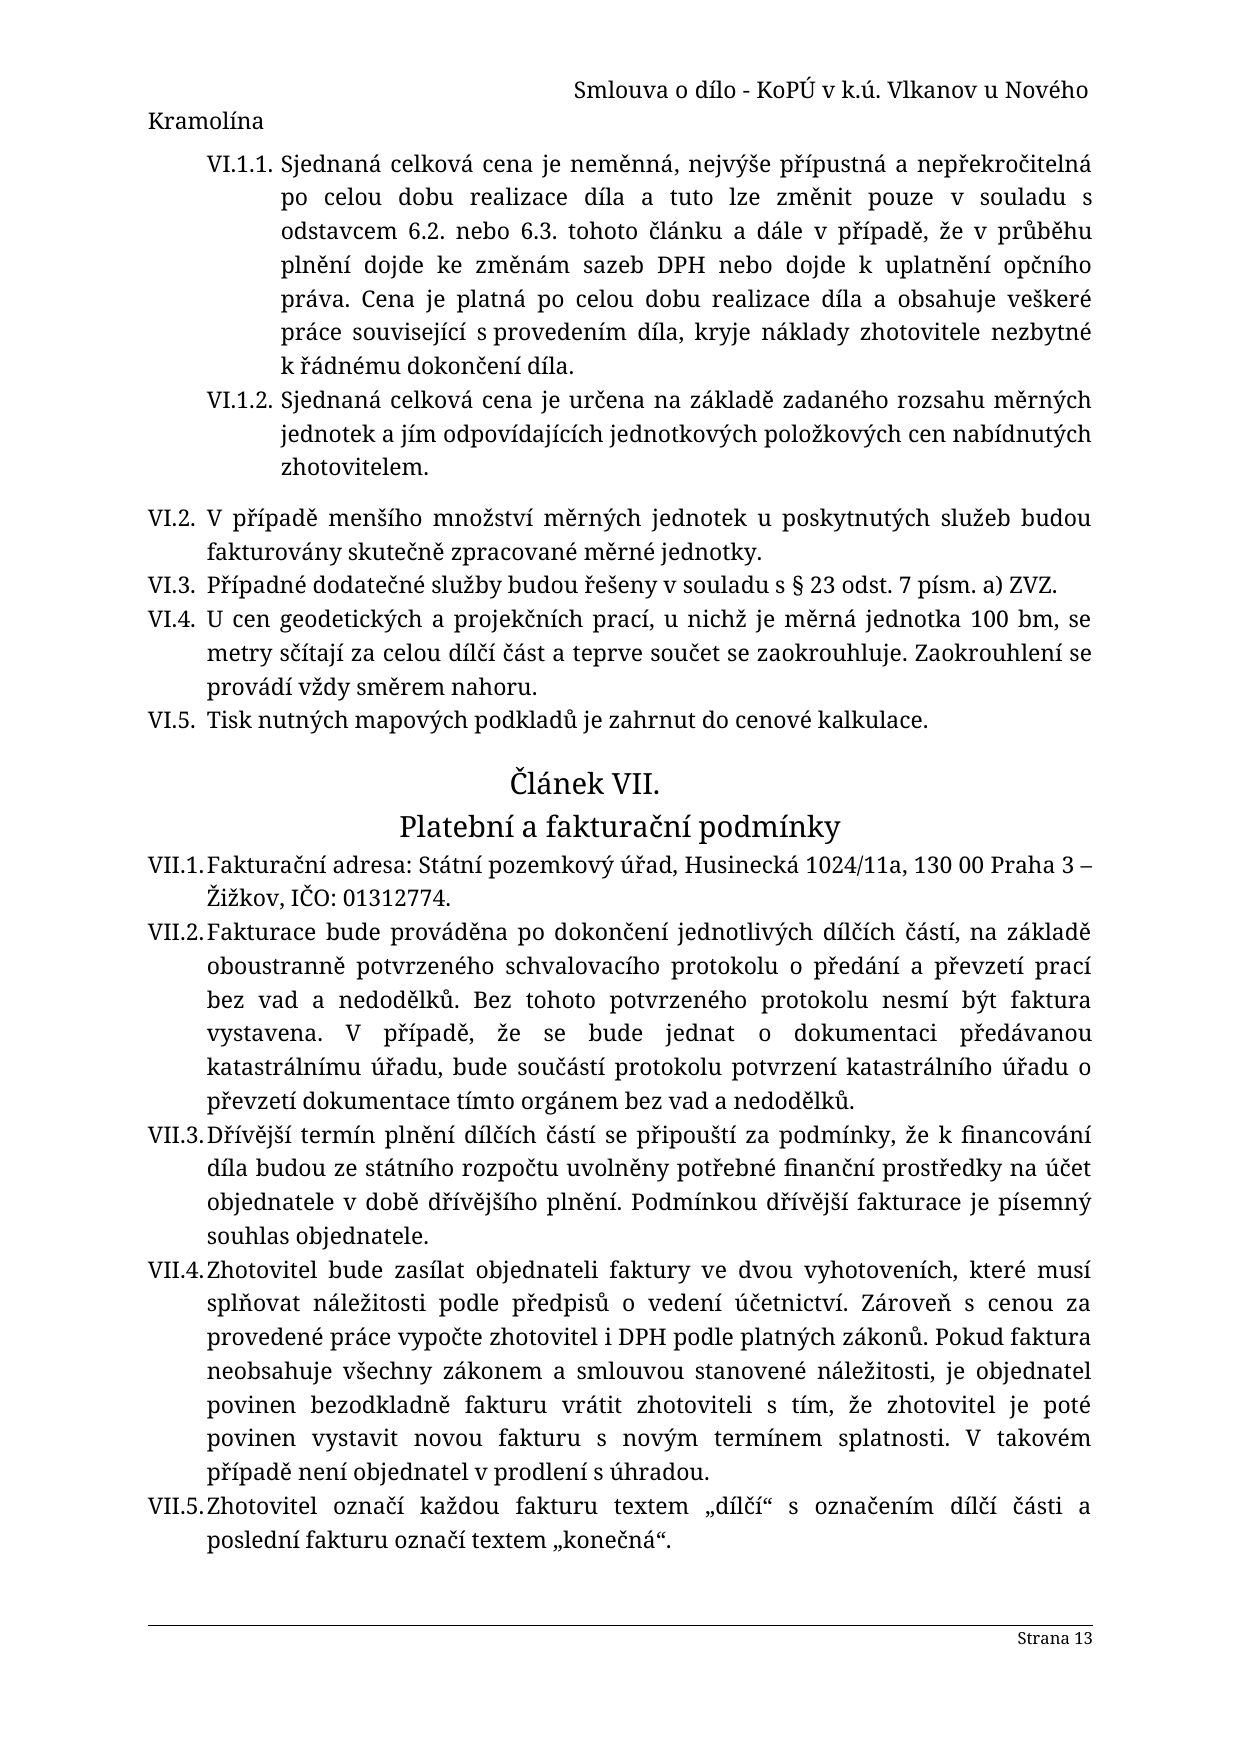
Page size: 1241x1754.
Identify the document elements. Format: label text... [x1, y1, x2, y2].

list V případě menšího množství měrných jednotek u poskytnutých služeb budou fakturovány skutečně zpracované měrné jednotky. [148, 502, 1093, 567]
list Dřívější termín plnění dílčích částí se připouští za podmínky, že k financování díla budou ze státního rozpočtu uvolněny potřebné finanční prostředky na účet objednatele v době dřívějšího plnění. Podmínkou dřívější fakturace je písemný souhlas objednatele. [148, 1119, 1093, 1251]
list Zhotovitel označí každou fakturu textem „dílčí“ s označením dílčí části a poslední fakturu označí textem „konečná“. [148, 1490, 1093, 1555]
list U cen geodetických a projekčních prací, u nichž je měrná jednotka 100 bm, se metry sčítají za celou dílčí část a teprve součet se zaokrouhluje. Zaokrouhlení se provádí vždy směrem nahoru. [148, 603, 1093, 702]
list Zhotovitel bude zasílat objednateli faktury ve dvou vyhotoveních, které musí splňovat náležitosti podle předpisů o vedení účetnictví. Zároveň s cenou za provedené práce vypočte zhotovitel i DPH podle platných zákonů. Pokud faktura neobsahuje všechny zákonem a smlouvou stanovené náležitosti, je objednatel povinen bezodkladně fakturu vrátit zhotoviteli s tím, že zhotovitel je poté povinen vystavit novou fakturu s novým termínem splatnosti. V takovém případě není objednatel v prodlení s úhradou. [148, 1254, 1093, 1487]
list Případné dodatečné služby budou řešeny v souladu s § 23 odst. 7 písm. a) ZVZ. [148, 569, 1093, 601]
list Tisk nutných mapových podkladů je zahrnut do cenové kalkulace. [148, 704, 1093, 736]
list Fakturace bude prováděna po dokončení jednotlivých dílčích částí, na základě oboustranně potvrzeného schvalovacího protokolu o předání a převzetí prací bez vad a nedodělků. Bez tohoto potvrzeného protokolu nesmí být faktura vystavena. V případě, že se bude jednat o dokumentaci předávanou katastrálnímu úřadu, bude součástí protokolu potvrzení katastrálního úřadu o převzetí dokumentace tímto orgánem bez vad a nedodělků. [148, 916, 1093, 1116]
text Sjednaná celková cena je určena na základě zadaného rozsahu měrných jednotek a jím odpovídajících jednotkových položkových cen nabídnutých zhotovitelem. [207, 384, 1093, 483]
subtitle Platební a fakturační podmínky [148, 763, 1093, 846]
text Sjednaná celková cena je neměnná, nejvýše přípustná a nepřekročitelná po celou dobu realizace díla a tuto lze změnit pouze v souladu s odstavcem 6.2. nebo 6.3. tohoto článku a dále v případě, že v průběhu plnění dojde ke změnám sazeb DPH nebo dojde k uplatnění opčního práva. Cena je platná po celou dobu realizace díla a obsahuje veškeré práce související s provedením díla, kryje náklady zhotovitele nezbytné k řádnému dokončení díla. [207, 148, 1093, 381]
list Fakturační adresa: Státní pozemkový úřad, Husinecká 1024/11a, 130 00 Praha 3 – Žižkov, IČO: 01312774. [148, 849, 1093, 914]
